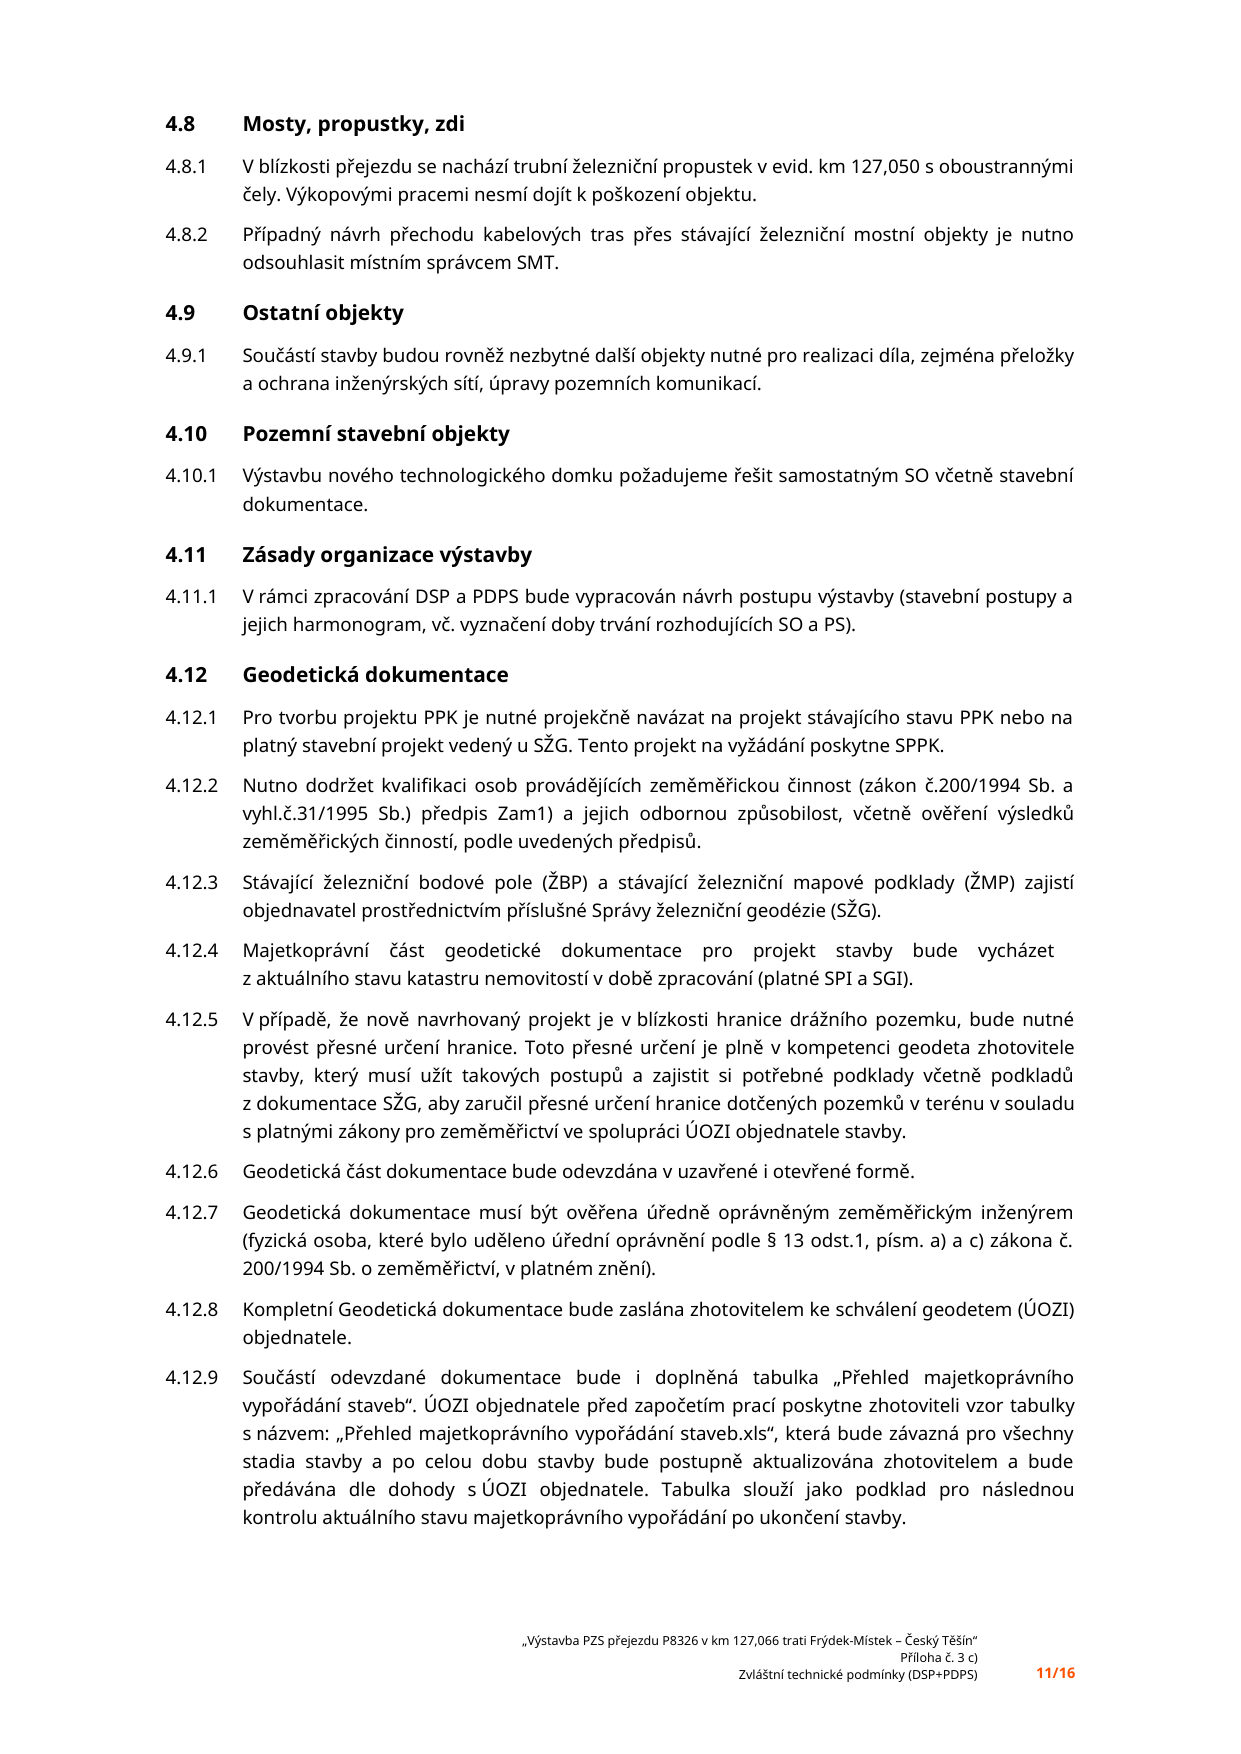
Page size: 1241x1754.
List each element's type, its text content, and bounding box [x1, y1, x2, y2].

text Součástí stavby budou rovněž nezbytné další objekty nutné pro realizaci díla, zejména přeložky a ochrana inženýrských sítí, úpravy pozemních komunikací. [165, 342, 1075, 396]
text V případě, že nově navrhovaný projekt je v blízkosti hranice drážního pozemku, bude nutné provést přesné určení hranice. Toto přesné určení je plně v kompetenci geodeta zhotovitele stavby, který musí užít takových postupů a zajistit si potřebné podklady včetně podkladů z dokumentace SŽG, aby zaručil přesné určení hranice dotčených pozemků v terénu v souladu s platnými zákony pro zeměměřictví ve spolupráci ÚOZI objednatele stavby. [165, 1006, 1075, 1144]
text Geodetická část dokumentace bude odevzdána v uzavřené i otevřené formě. [165, 1159, 1075, 1184]
text Mosty, propustky, zdi [165, 109, 1075, 138]
text Pozemní stavební objekty [165, 419, 1075, 447]
text Případný návrh přechodu kabelových tras přes stávající železniční mostní objekty je nutno odsouhlasit místním správcem SMT. [165, 222, 1075, 275]
text Kompletní Geodetická dokumentace bude zaslána zhotovitelem ke schválení geodetem (ÚOZI) objednatele. [165, 1296, 1075, 1349]
text Pro tvorbu projektu PPK je nutné projekčně navázat na projekt stávajícího stavu PPK nebo na platný stavební projekt vedený u SŽG. Tento projekt na vyžádání poskytne SPPK. [165, 704, 1075, 758]
text Zásady organizace výstavby [165, 540, 1075, 568]
text Součástí odevzdané dokumentace bude i doplněná tabulka „Přehled majetkoprávního vypořádání staveb“. ÚOZI objednatele před započetím prací poskytne zhotoviteli vzor tabulky s názvem: „Přehled majetkoprávního vypořádání staveb.xls“, která bude závazná pro všechny stadia stavby a po celou dobu stavby bude postupně aktualizována zhotovitelem a bude předávána dle dohody s ÚOZI objednatele. Tabulka slouží jako podklad pro následnou kontrolu aktuálního stavu majetkoprávního vypořádání po ukončení stavby. [165, 1364, 1075, 1530]
text V blízkosti přejezdu se nachází trubní železniční propustek v evid. km 127,050 s oboustrannými čely. Výkopovými pracemi nesmí dojít k poškození objektu. [165, 153, 1075, 207]
text Nutno dodržet kvalifikaci osob provádějících zeměměřickou činnost (zákon č.200/1994 Sb. a vyhl.č.31/1995 Sb.) předpis Zam1) a jejich odbornou způsobilost, včetně ověření výsledků zeměměřických činností, podle uvedených předpisů. [165, 773, 1075, 854]
text Geodetická dokumentace musí být ověřena úředně oprávněným zeměměřickým inženýrem (fyzická osoba, které bylo uděleno úřední oprávnění podle § 13 odst.1, písm. a) a c) zákona č. 200/1994 Sb. o zeměměřictví, v platném znění). [165, 1199, 1075, 1281]
text Výstavbu nového technologického domku požadujeme řešit samostatným SO včetně stavební dokumentace. [165, 463, 1075, 516]
text V rámci zpracování DSP a PDPS bude vypracován návrh postupu výstavby (stavební postupy a jejich harmonogram, vč. vyznačení doby trvání rozhodujících SO a PS). [165, 583, 1075, 637]
text Ostatní objekty [165, 298, 1075, 327]
text Stávající železniční bodové pole (ŽBP) a stávající železniční mapové podklady (ŽMP) zajistí objednavatel prostřednictvím příslušné Správy železniční geodézie (SŽG). [165, 869, 1075, 923]
text Geodetická dokumentace [165, 660, 1075, 689]
text Majetkoprávní část geodetické dokumentace pro projekt stavby bude vycházet z aktuálního stavu katastru nemovitostí v době zpracování (platné SPI a SGI). [165, 938, 1075, 991]
